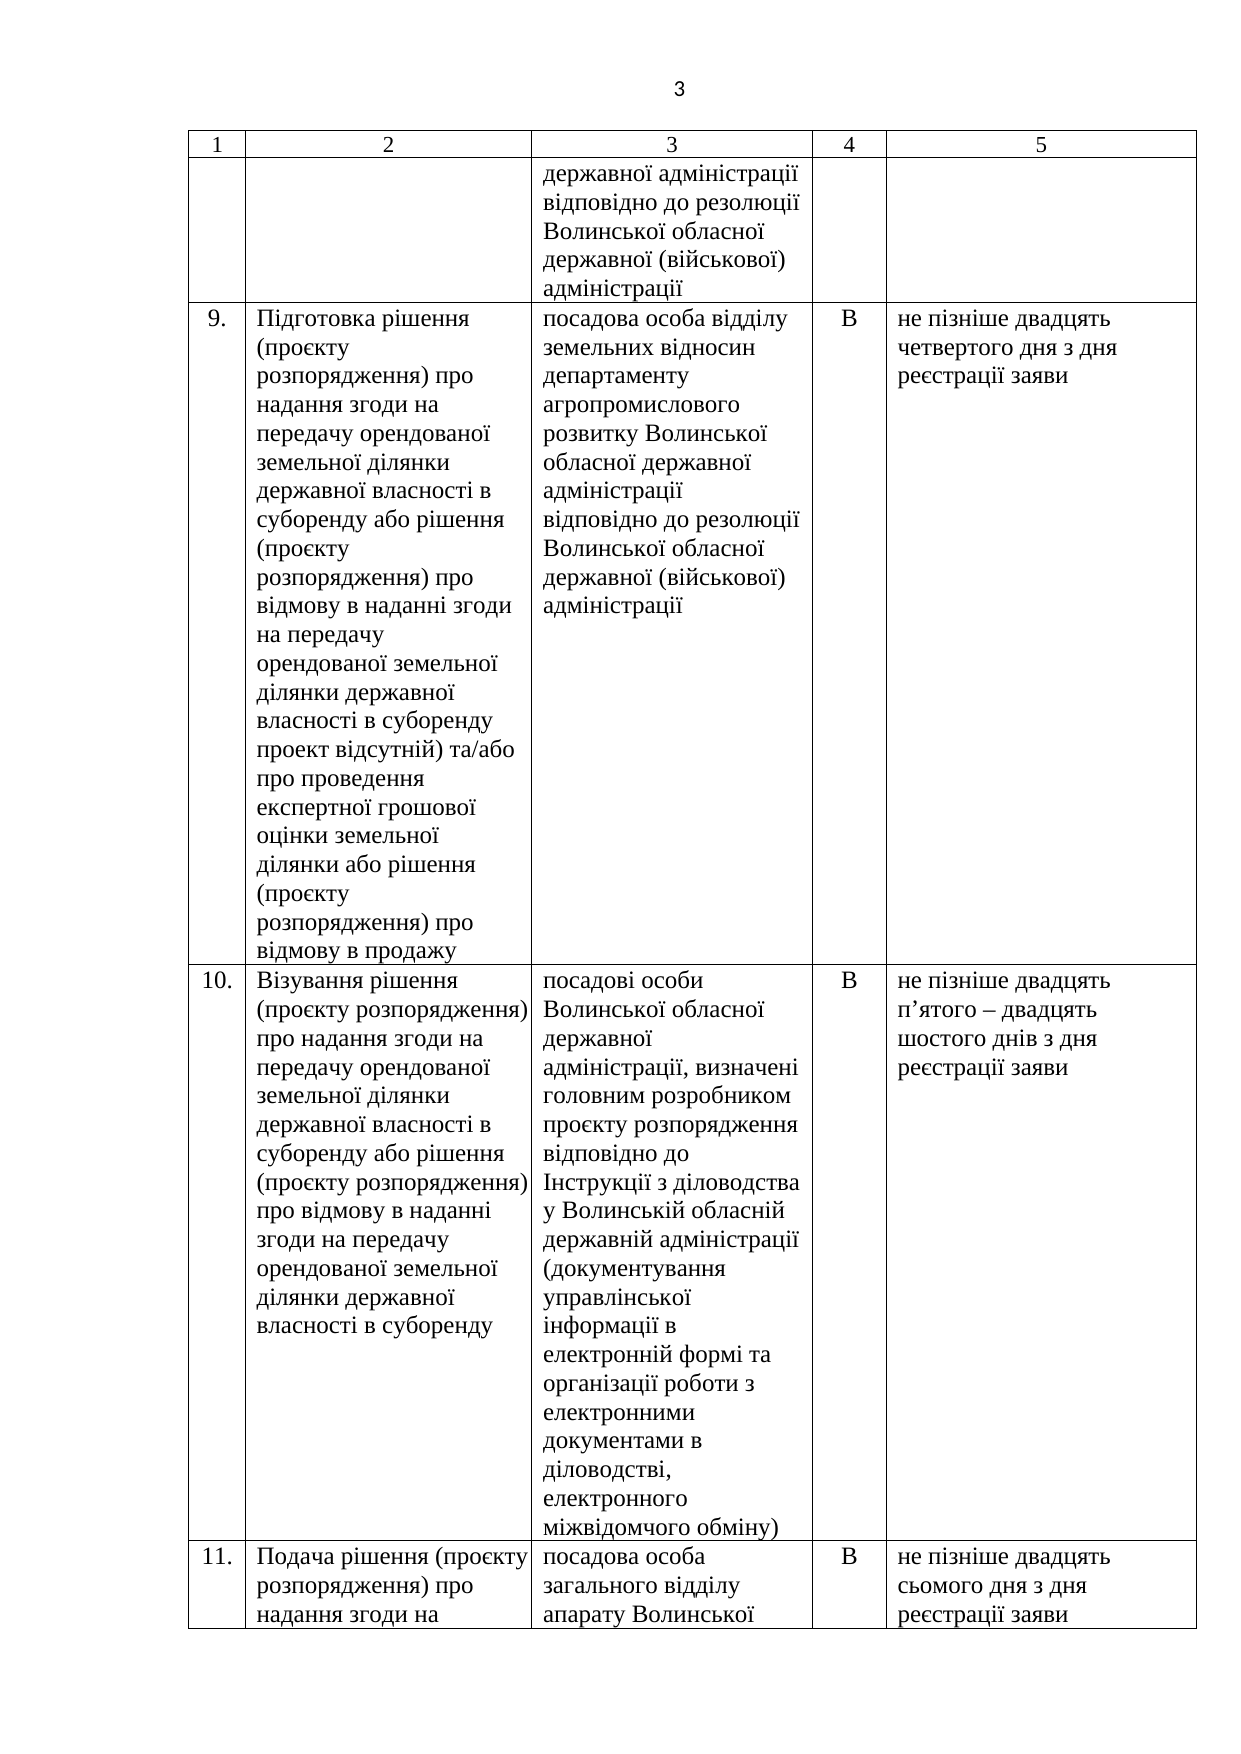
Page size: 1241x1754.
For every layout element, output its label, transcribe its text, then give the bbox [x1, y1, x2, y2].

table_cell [532, 1541, 812, 1628]
table_header 1 [189, 131, 245, 157]
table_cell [246, 1541, 531, 1628]
table_cell 11. [189, 1541, 245, 1628]
table_cell посадові особи Волинської обласної державної адміністрації, визначені головним розробником проєкту розпорядження відповідно до Інструкції з діловодства у Волинській обласній державній адміністрації (документування управлінської інформації в електронній формі та організації роботи з електронними документами в діловодстві, електронного міжвідомчого обміну) [532, 965, 812, 1540]
table_cell В [813, 303, 886, 964]
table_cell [532, 158, 812, 302]
table_header 3 [532, 131, 812, 157]
table_cell В [813, 965, 886, 1540]
table_header 2 [246, 131, 531, 157]
table_header 5 [887, 131, 1196, 157]
table_cell 10. [189, 965, 245, 1540]
table_cell не пізніше двадцять п’ятого – двадцять шостого днів з дня реєстрації заяви [887, 965, 1196, 1540]
table_cell В [813, 158, 886, 302]
table_cell 8. [189, 158, 245, 302]
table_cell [887, 158, 1196, 302]
table_header 4 [813, 131, 886, 157]
table_cell В [813, 1541, 886, 1628]
table_cell посадова особа відділу земельних відносин департаменту агропромислового розвитку Волинської обласної державної адміністрації відповідно до резолюції Волинської обласної державної (військової) адміністрації [532, 303, 812, 964]
table_cell Візування рішення (проєкту розпорядження) про надання згоди на передачу орендованої земельної ділянки державної власності в суборенду або рішення (проєкту розпорядження) про відмову в наданні згоди на передачу орендованої земельної ділянки державної власності в суборенду [246, 965, 531, 1540]
table_cell не пізніше двадцять четвертого дня з дня реєстрації заяви [887, 303, 1196, 964]
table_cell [887, 1541, 1196, 1628]
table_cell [246, 158, 531, 302]
table_cell Підготовка рішення (проєкту розпорядження) про надання згоди на передачу орендованої земельної ділянки державної власності в суборенду або рішення (проєкту розпорядження) про відмову в наданні згоди на передачу орендованої земельної ділянки державної власності в суборенду проект відсутній) та/або про проведення експертної грошової оцінки земельної ділянки або рішення (проєкту розпорядження) про відмову в продажу [246, 303, 531, 964]
table_cell 9. [189, 303, 245, 964]
